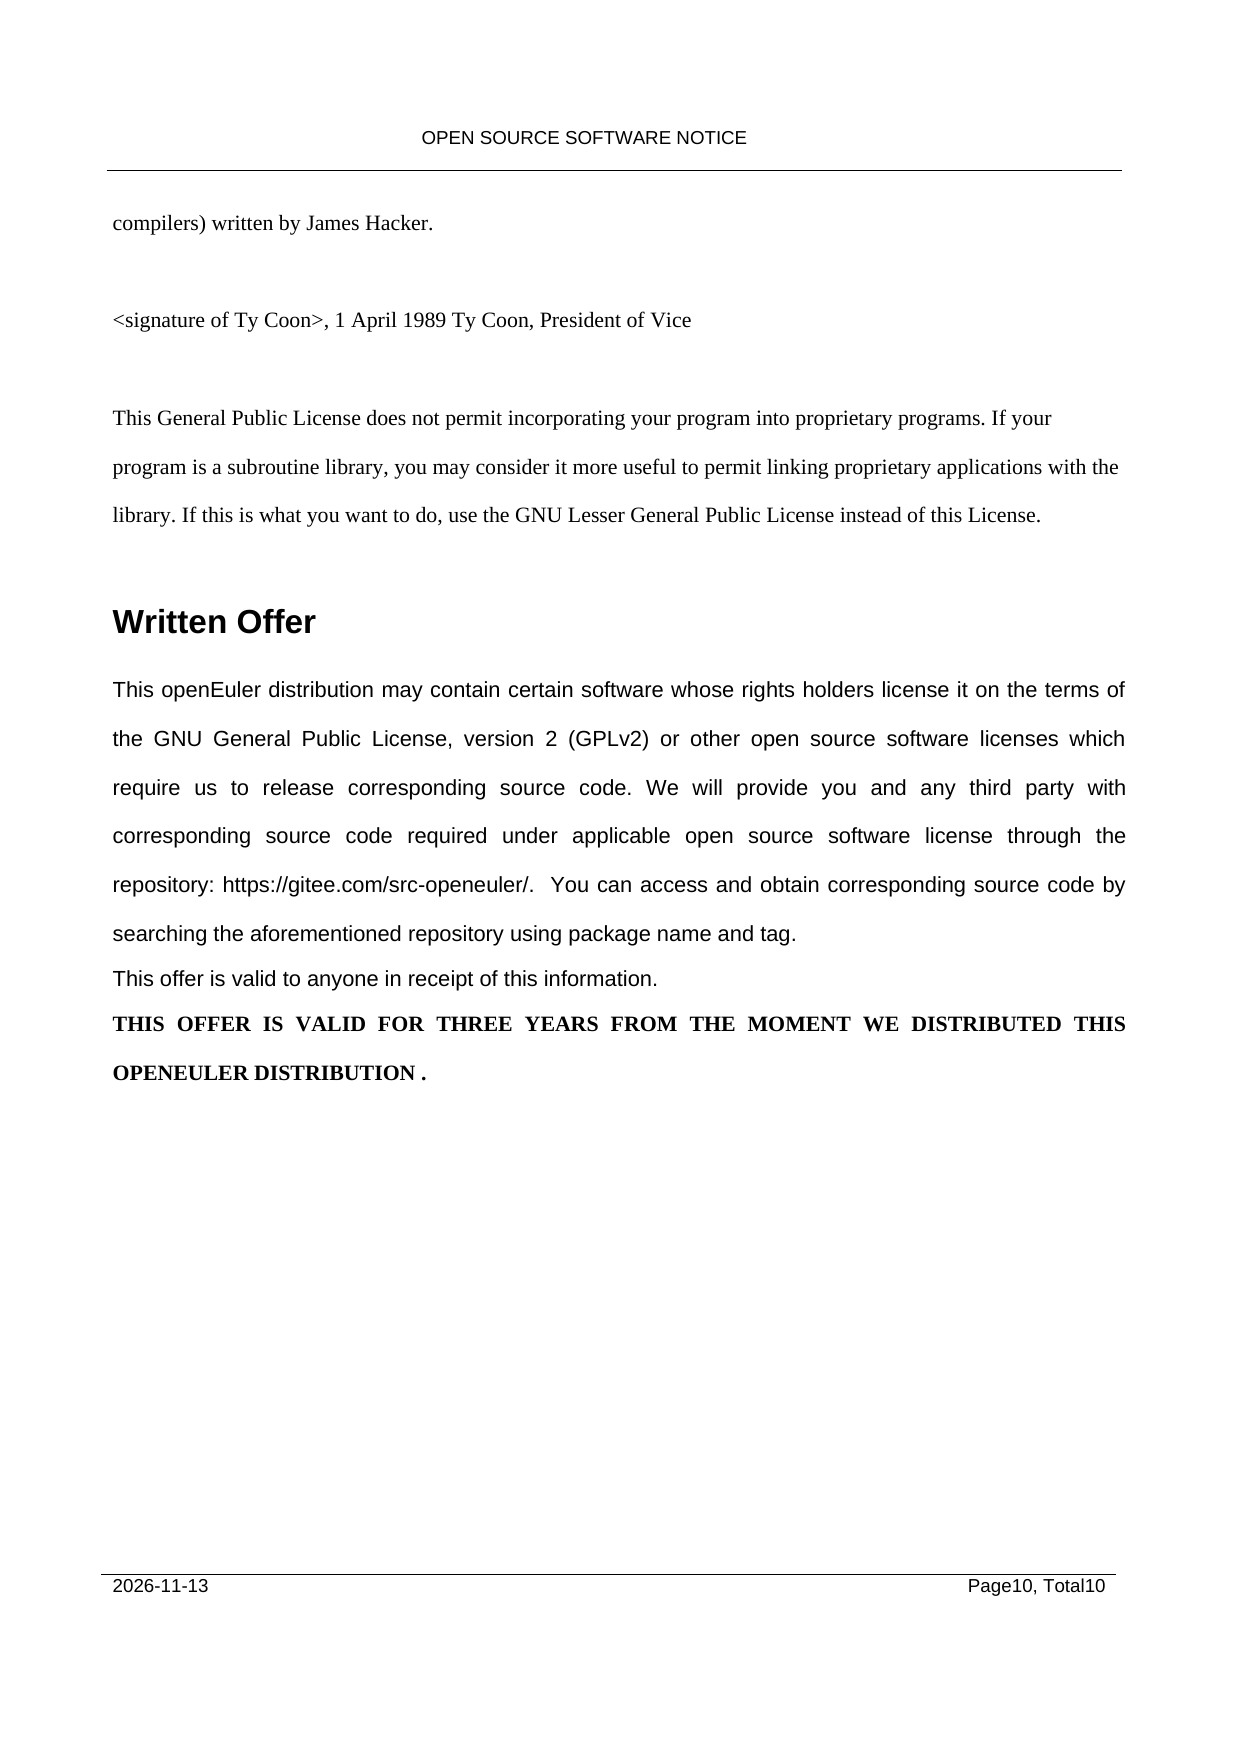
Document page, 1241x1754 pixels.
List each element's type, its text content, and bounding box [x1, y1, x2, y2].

text This offer is valid to anyone in receipt of this information. [112, 962, 1128, 994]
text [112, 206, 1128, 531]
text THIS OFFER IS VALID FOR THREE YEARS FROM THE MOMENT WE DISTRIBUTED THIS OPENEULER DISTRIBUTION . [112, 1007, 1128, 1088]
text This openEuler distribution may contain certain software whose rights holders license it on the terms of the GNU General Public License, version 2 (GPLv2) or other open source software licenses which require us to release corresponding source code. We will provide you and any third party with corresponding source code required under applicable open source software license through the repository: https://gitee.com/src-openeuler/. You can access and obtain corresponding source code by searching the aforementioned repository using package name and tag. [112, 673, 1128, 949]
text Written Offer [112, 589, 1128, 654]
